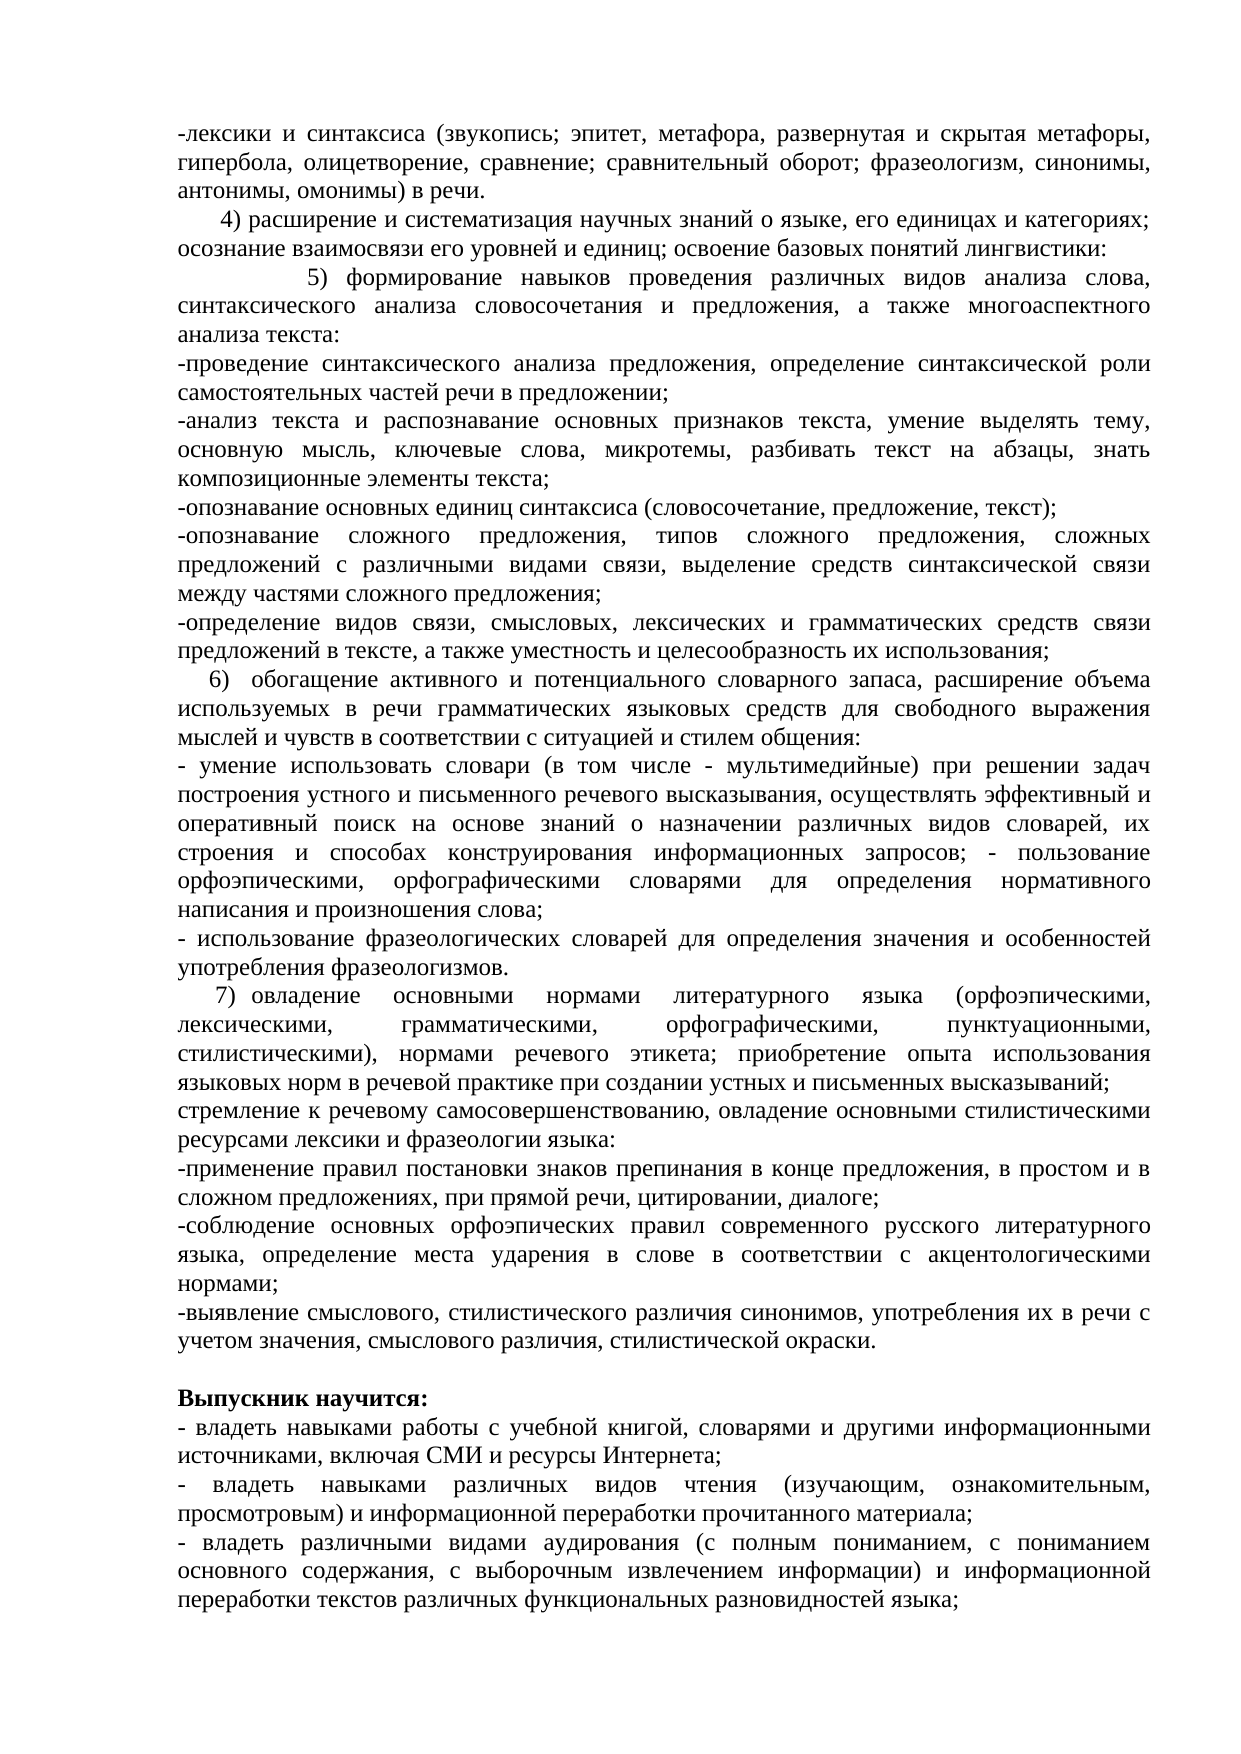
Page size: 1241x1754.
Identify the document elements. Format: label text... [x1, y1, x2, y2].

text -определение видов связи, смысловых, лексических и грамматических средств связи предложений в тексте, а также уместность и целесообразность их использования; [177, 607, 1152, 664]
text 6) обогащение активного и потенциального словарного запаса, расширение объема используемых в речи грамматических языковых средств для свободного выражения мыслей и чувств в соответствии с ситуацией и стилем общения: [177, 664, 1152, 751]
text стремление к речевому самосовершенствованию, овладение основными стилистическими ресурсами лексики и фразеологии языка: [177, 1096, 1152, 1153]
text 4) расширение и систематизация научных знаний о языке, его единицах и категориях; осознание взаимосвязи его уровней и единиц; освоение базовых понятий лингвистики: [177, 204, 1152, 262]
text -лексики и синтаксиса (звукопись; эпитет, метафора, развернутая и скрытая метафоры, гипербола, олицетворение, сравнение; сравнительный оборот; фразеологизм, синонимы, антонимы, омонимы) в речи. [177, 118, 1152, 204]
text -применение правил постановки знаков препинания в конце предложения, в простом и в сложном предложениях, при прямой речи, цитировании, диалоге; [177, 1153, 1152, 1211]
text -соблюдение основных орфоэпических правил современного русского литературного языка, определение места ударения в слове в соответствии с акцентологическими нормами; [177, 1211, 1152, 1297]
text - владеть навыками работы с учебной книгой, словарями и другими информационными источниками, включая СМИ и ресурсы Интернета; [177, 1412, 1152, 1469]
text -проведение синтаксического анализа предложения, определение синтаксической роли самостоятельных частей речи в предложении; [177, 348, 1152, 406]
text 5) формирование навыков проведения различных видов анализа слова, синтаксического анализа словосочетания и предложения, а также многоаспектного анализа текста: [177, 262, 1152, 348]
text -выявление смыслового, стилистического различия синонимов, употребления их в речи с учетом значения, смыслового различия, стилистической окраски. [177, 1297, 1152, 1354]
text Выпускник научится: [177, 1383, 1152, 1412]
text -опознавание сложного предложения, типов сложного предложения, сложных предложений с различными видами связи, выделение средств синтаксической связи между частями сложного предложения; [177, 521, 1152, 607]
text -опознавание основных единиц синтаксиса (словосочетание, предложение, текст); [177, 492, 1152, 521]
text - владеть навыками различных видов чтения (изучающим, ознакомительным, просмотровым) и информационной переработки прочитанного материала; [177, 1469, 1152, 1527]
text - владеть различными видами аудирования (с полным пониманием, с пониманием основного содержания, с выборочным извлечением информации) и информационной переработки текстов различных функциональных разновидностей языка; [177, 1527, 1152, 1613]
text -анализ текста и распознавание основных признаков текста, умение выделять тему, основную мысль, ключевые слова, микротемы, разбивать текст на абзацы, знать композиционные элементы текста; [177, 406, 1152, 492]
text - умение использовать словари (в том числе - мультимедийные) при решении задач построения устного и письменного речевого высказывания, осуществлять эффективный и оперативный поиск на основе знаний о назначении различных видов словарей, их строения и способах конструирования информационных запросов; - пользование орфоэпическими, орфографическими словарями для определения нормативного написания и произношения слова; [177, 751, 1152, 923]
text 7) овладение основными нормами литературного языка (орфоэпическими, лексическими, грамматическими, орфографическими, пунктуационными, стилистическими), нормами речевого этикета; приобретение опыта использования языковых норм в речевой практике при создании устных и письменных высказываний; [177, 981, 1152, 1096]
text - использование фразеологических словарей для определения значения и особенностей употребления фразеологизмов. [177, 923, 1152, 981]
